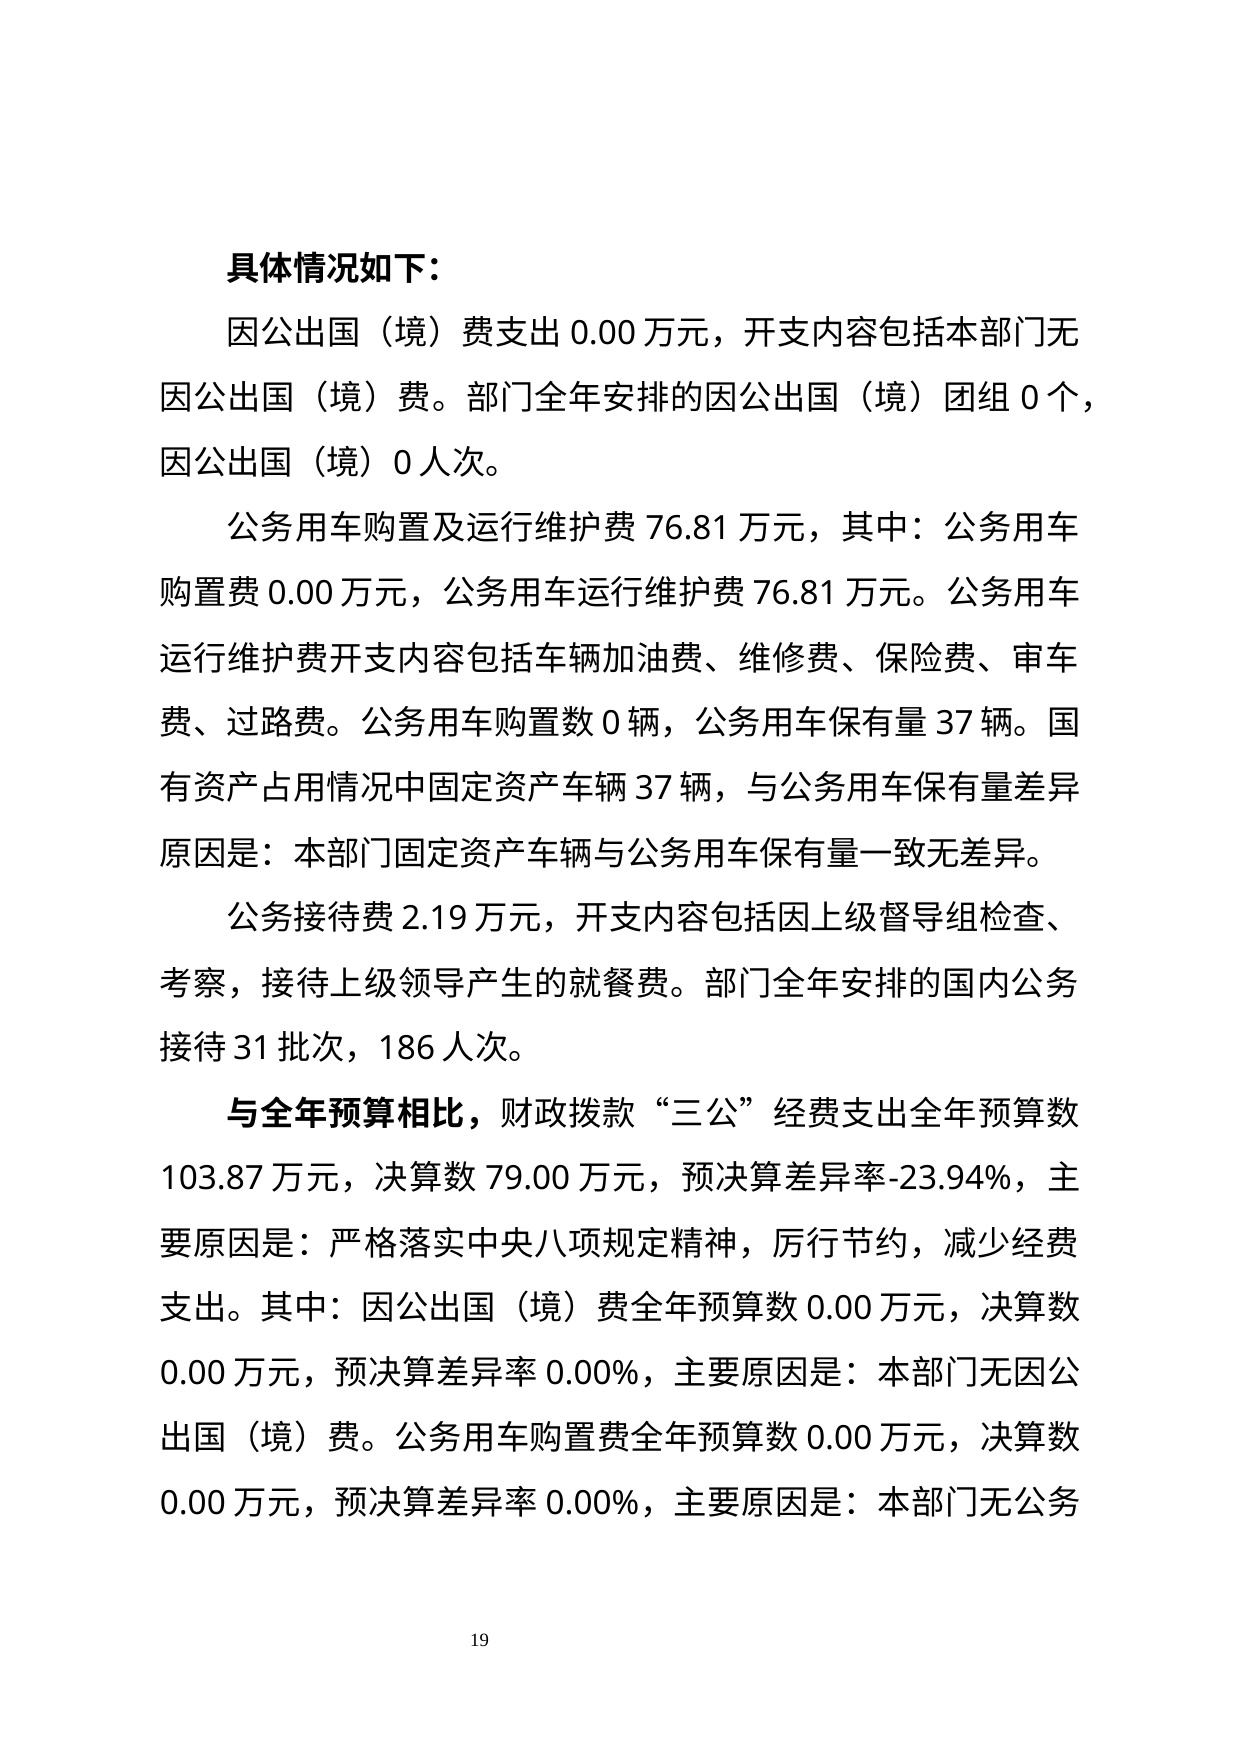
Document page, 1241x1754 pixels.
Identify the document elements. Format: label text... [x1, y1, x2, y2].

text 因公出国（境）费支出0.00万元，开支内容包括本部门无因公出国（境）费。部门全年安排的因公出国（境）团组0个，因公出国（境）0人次。 [159, 298, 1081, 493]
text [159, 1078, 1081, 1533]
text 公务接待费2.19万元，开支内容包括因上级督导组检查、考察，接待上级领导产生的就餐费。部门全年安排的国内公务接待31批次，186人次。 [159, 883, 1081, 1078]
text 公务用车购置及运行维护费76.81万元，其中：公务用车购置费0.00万元，公务用车运行维护费76.81万元。公务用车运行维护费开支内容包括车辆加油费、维修费、保险费、审车费、过路费。公务用车购置数0辆，公务用车保有量37辆。国有资产占用情况中固定资产车辆37辆，与公务用车保有量差异原因是：本部门固定资产车辆与公务用车保有量一致无差异。 [159, 493, 1081, 883]
text 具体情况如下： [159, 233, 1081, 298]
